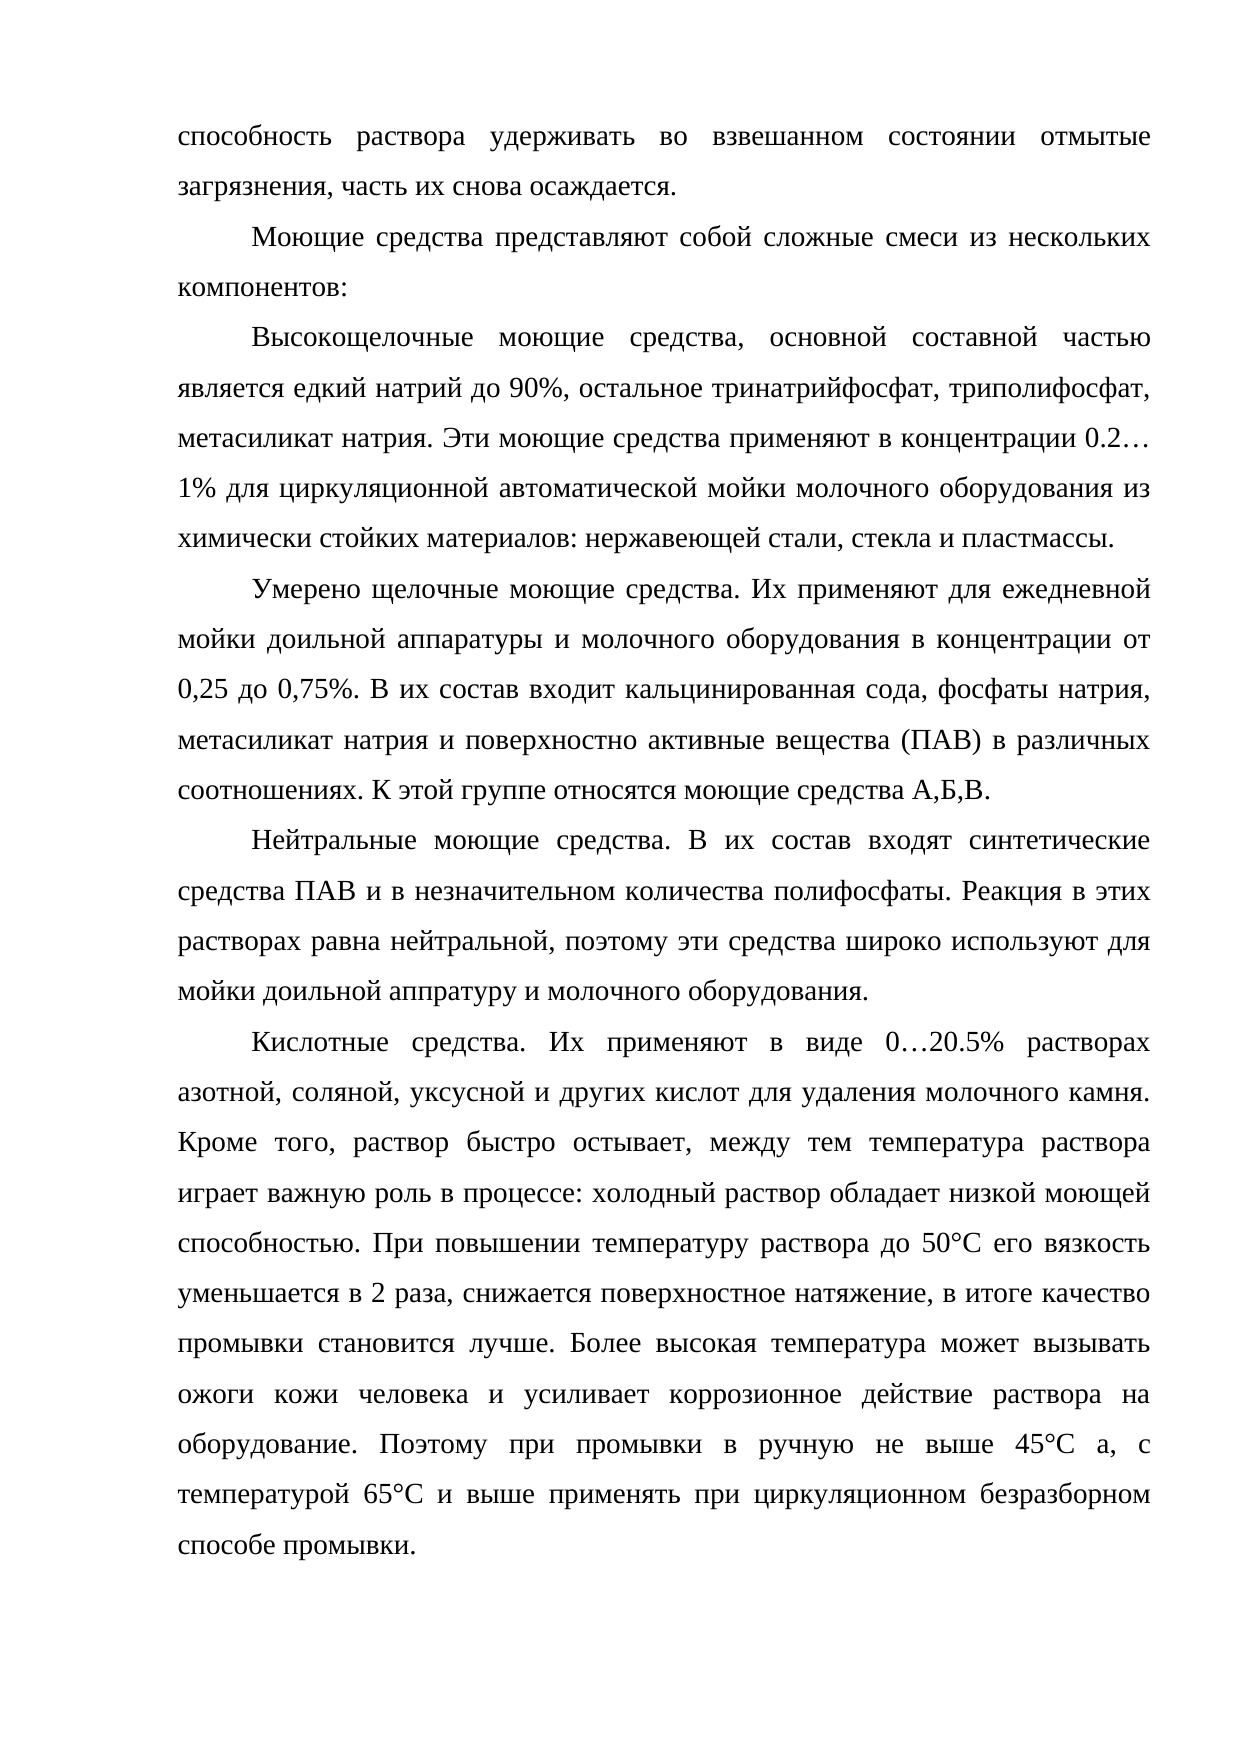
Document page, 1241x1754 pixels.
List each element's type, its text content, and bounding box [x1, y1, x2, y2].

text Умерено щелочные моющие средства. Их применяют для ежедневной мойки доильной аппаратуры и молочного оборудования в концентрации от 0,25 до 0,75%. В их состав входит кальцинированная сода, фосфаты натрия, метасиликат натрия и поверхностно активные вещества (ПАВ) в различных соотношениях. К этой группе относятся моющие средства А,Б,В. [177, 571, 1152, 806]
text Моющие средства представляют собой сложные смеси из нескольких компонентов: [177, 219, 1152, 303]
text Высокощелочные моющие средства, основной составной частью является едкий натрий до 90%, остальное тринатрийфосфат, триполифосфат, метасиликат натрия. Эти моющие средства применяют в концентрации 0.2…1% для циркуляционной автоматической мойки молочного оборудования из химически стойких материалов: нержавеющей стали, стекла и пластмассы. [177, 319, 1152, 554]
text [177, 118, 1152, 202]
text Нейтральные моющие средства. В их состав входят синтетические средства ПАВ и в незначительном количества полифосфаты. Реакция в этих растворах равна нейтральной, поэтому эти средства широко используют для мойки доильной аппратуру и молочного оборудования. [177, 822, 1152, 1007]
text Кислотные средства. Их применяют в виде 0…20.5% растворах азотной, соляной, уксусной и других кислот для удаления молочного камня. Кроме того, раствор быстро остывает, между тем температура раствора играет важную роль в процессе: холодный раствор обладает низкой моющей способностью. При повышении температуру раствора до 50°С его вязкость уменьшается раза, снижается поверхностное натяжение, в итоге качество промывки становится лучше. Более высокая температура может вызывать ожоги кожи человека и усиливает коррозионное действие раствора на оборудование. Поэтому при промывки в ручную не выше 45°С а, с температурой 65°С и выше применять при циркуляционном безразборном способе промывки. [177, 1024, 1152, 1560]
